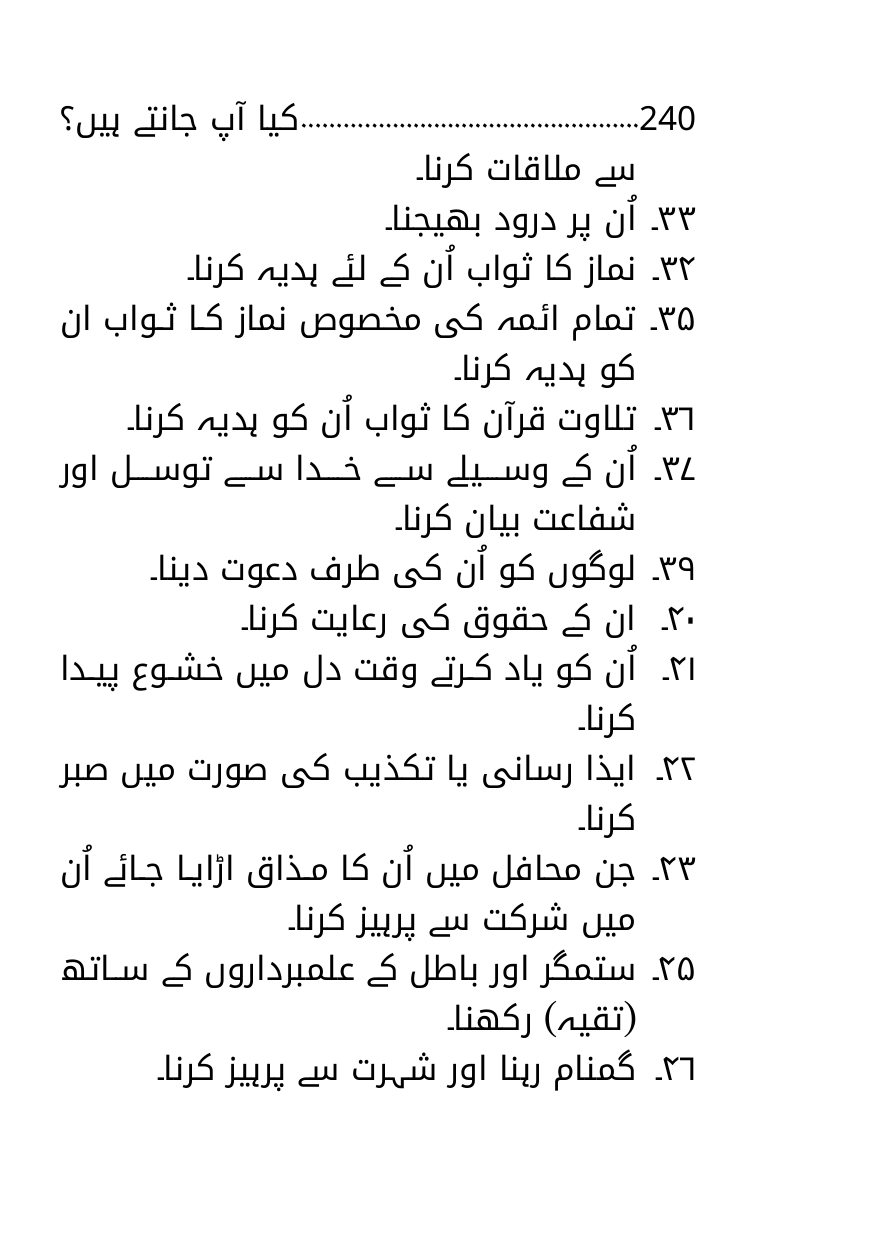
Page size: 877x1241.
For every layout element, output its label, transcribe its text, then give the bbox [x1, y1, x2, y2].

text ۳۵۔ تمام ائمہ کی مخصوص نماز کا ثواب ان کو ہدیہ کرنا۔ [60, 290, 697, 390]
text ۴۱۔ اُن کو یاد کرتے وقت دل میں خشوع پیدا کرنا۔ [60, 640, 697, 740]
text ۴۵۔ ستمگر اور باطل کے علمبرداروں کے ساتھ (تقیہ) رکھنا۔ [60, 940, 697, 1040]
text ۳۶۔ تلاوت قرآن کا ثواب اُن کو ہدیہ کرنا۔ [60, 390, 697, 440]
text ۴۶۔ گمنام رہنا اور شہرت سے پرہیز کرنا۔ [60, 1040, 697, 1090]
text ۳۴۔ نماز کا ثواب اُن کے لئے ہدیہ کرنا۔ [60, 240, 697, 290]
text ۳۹۔ لوگوں کو اُن کی طرف دعوت دینا۔ [60, 540, 697, 590]
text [60, 140, 697, 190]
text ۴۰۔ ان کے حقوق کی رعایت کرنا۔ [60, 590, 697, 640]
text ۴۳۔ جن محافل میں اُن کا مذاق اڑایا جائے اُن میں شرکت سے پرہیز کرنا۔ [60, 840, 697, 940]
text ۳۳۔ اُن پر درود بھیجنا۔ [60, 190, 697, 240]
text ۴۲۔ ایذا رسانی یا تکذیب کی صورت میں صبر کرنا۔ [60, 740, 697, 840]
text ۳۷۔ اُن کے وسیلے سے خدا سے توسل اور شفاعت بیان کرنا۔ [60, 440, 697, 540]
